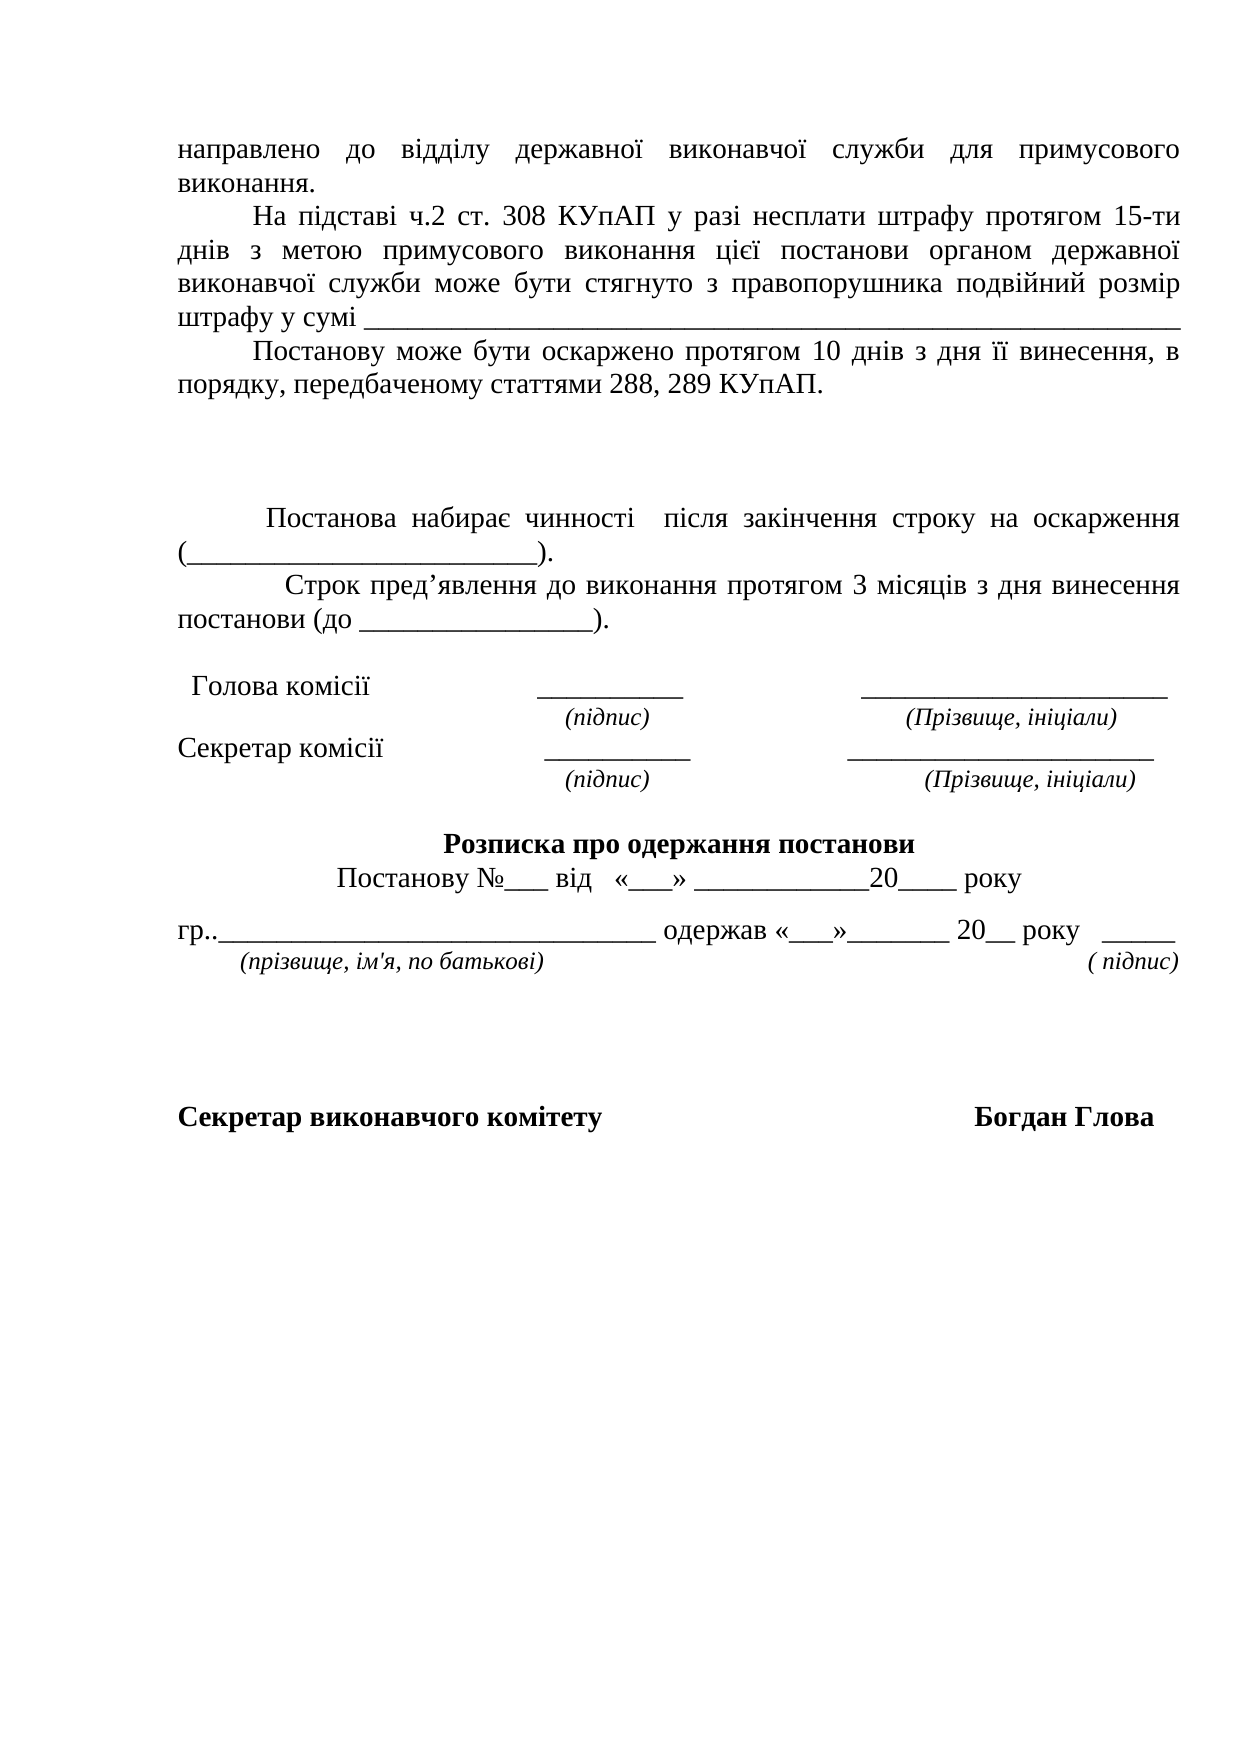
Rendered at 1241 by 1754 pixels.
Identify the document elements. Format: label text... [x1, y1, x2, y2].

text (прізвище, ім'я, по батькові) ( підпис) [177, 946, 1181, 975]
text гр..______________________________ одержав «___»_______ 20__ року _____ [177, 912, 1181, 946]
text (підпис) (Прізвище, ініціали) [177, 764, 1181, 793]
text Розписка про одержання постанови [177, 826, 1181, 860]
text На підставі ч.2 ст. 308 КУпАП у разі несплати штрафу протягом 15-ти днів з метою примусового виконання цієї постанови органом державної виконавчої служби може бути стягнуто з правопорушника подвійний розмір штрафу у сумі ________________________________________________________ [177, 198, 1181, 333]
text Секретар комісії __________ _____________________ [140, 730, 1181, 764]
text Строк пред’явлення до виконання протягом 3 місяців з дня винесення постанови (до ________________). [177, 567, 1181, 634]
text Постанову може бути оскаржено протягом 10 днів з дня її винесення, в порядку, передбаченому статтями 288, 289 КУпАП. [177, 333, 1181, 400]
text Постанову №___ від «___» ____________20____ року [177, 860, 1181, 893]
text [177, 131, 1181, 198]
text (підпис) (Прізвище, ініціали) [140, 702, 1181, 730]
text Секретар виконавчого комітету Богдан Глова [177, 1099, 1181, 1133]
text Постанова набирає чинності після закінчення строку на оскарження (________________________). [177, 500, 1181, 567]
text Голова комісії __________ _____________________ [140, 668, 1181, 702]
